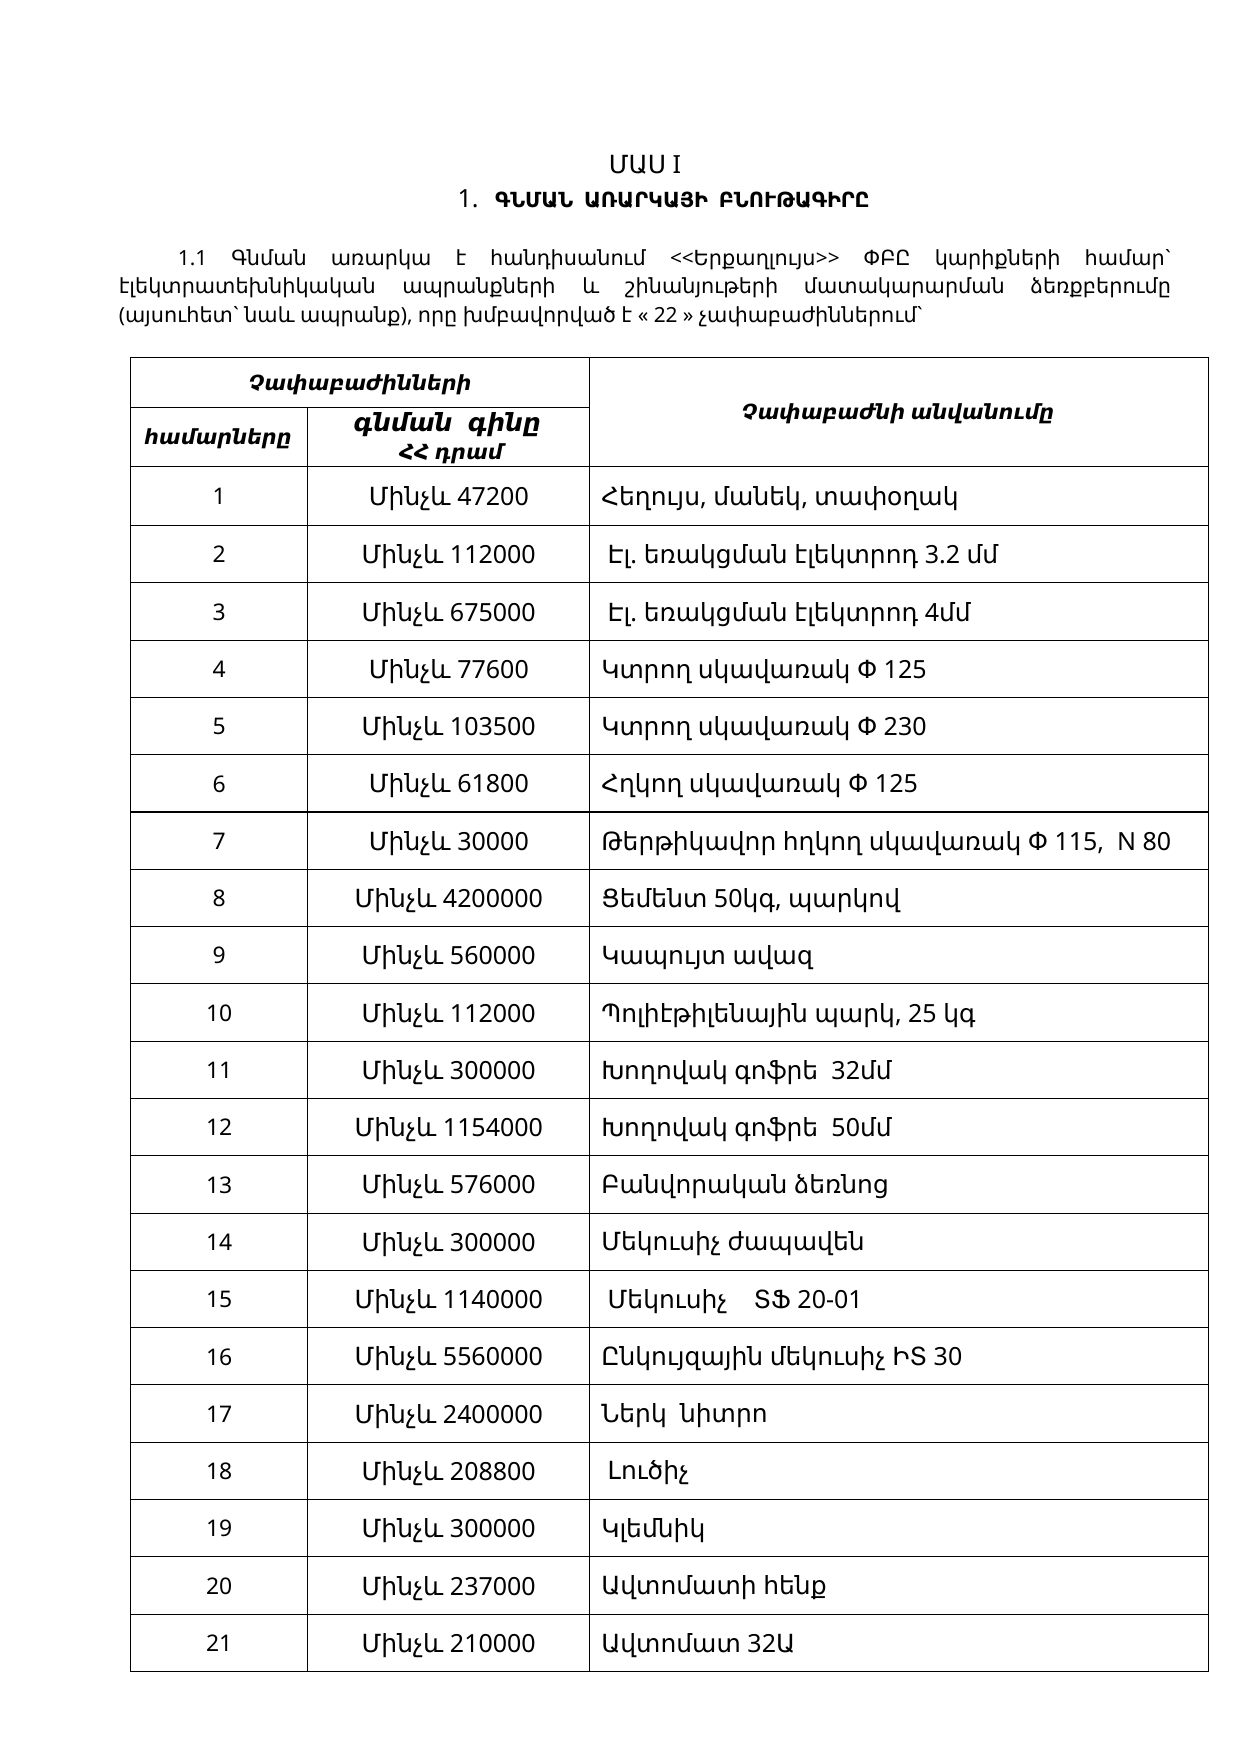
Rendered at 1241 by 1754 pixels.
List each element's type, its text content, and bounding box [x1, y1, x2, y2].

table_cell Խողովակ գոֆրե 50մմ [590, 1099, 1208, 1155]
table_header Չափաբաժինների [131, 358, 589, 407]
table_cell Ընկույզային մեկուսիչ ԻՏ 30 [590, 1328, 1208, 1384]
table_header Չափաբաժնի անվանումը [590, 358, 1208, 466]
table_cell Խողովակ գոֆրե 32մմ [590, 1042, 1208, 1098]
table_cell Պոլիէթիլենային պարկ, 25 կգ [590, 984, 1208, 1041]
table_cell Լուծիչ [590, 1443, 1208, 1499]
table_cell Մինչև 77600 [308, 641, 589, 697]
table_cell Կապույտ ավազ [590, 927, 1208, 983]
table_cell 20 [131, 1557, 307, 1613]
table_cell 15 [131, 1271, 307, 1327]
table_cell Մինչև 47200 [308, 467, 589, 525]
table_cell Մինչև 560000 [308, 927, 589, 983]
table_cell 21 [131, 1615, 307, 1671]
table_cell Մինչև 208800 [308, 1443, 589, 1499]
table_cell Մինչև 237000 [308, 1557, 589, 1613]
table_cell Կտրող սկավառակ Փ 125 [590, 641, 1208, 697]
table_cell 2 [131, 526, 307, 582]
table_cell Մինչև 210000 [308, 1615, 589, 1671]
table_cell 3 [131, 583, 307, 639]
table_cell Մինչև 675000 [308, 583, 589, 639]
table_cell Ավտոմատ 32Ա [590, 1615, 1208, 1671]
table_cell 11 [131, 1042, 307, 1098]
table_cell 5 [131, 698, 307, 754]
table_cell Ցեմենտ 50կգ, պարկով [590, 870, 1208, 926]
table_cell Մինչև 112000 [308, 984, 589, 1041]
table_cell 13 [131, 1156, 307, 1212]
table_cell Մինչև 1140000 [308, 1271, 589, 1327]
table_cell 12 [131, 1099, 307, 1155]
table_cell Բանվորական ձեռնոց [590, 1156, 1208, 1212]
table_cell 9 [131, 927, 307, 983]
table_cell Մինչև 112000 [308, 526, 589, 582]
table_cell Հեղույս, մանեկ, տափօղակ [590, 467, 1208, 525]
subtitle 1.1 Գնման առարկա է հանդիսանում <<Երքաղլույս>> ՓԲԸ կարիքների համար` էլեկտրատեխնիկական ապրանքների և շինանյութերի մատակարարման ձեռքբերումը (այսուհետ` նաև ապրանք), որը խմբավորված է « 22 » չափաբաժիններում` [118, 243, 1171, 328]
table_cell Մինչև 103500 [308, 698, 589, 754]
table_cell Կտրող սկավառակ Փ 230 [590, 698, 1208, 754]
table_cell 4 [131, 641, 307, 697]
table_cell 7 [131, 813, 307, 869]
table_cell Մինչև 5560000 [308, 1328, 589, 1384]
text ՄԱՍ I [118, 147, 1171, 181]
table_cell Մինչև 576000 [308, 1156, 589, 1212]
table_cell Մինչև 2400000 [308, 1385, 589, 1442]
table_cell Մինչև 30000 [308, 813, 589, 869]
table_cell 18 [131, 1443, 307, 1499]
table_cell 6 [131, 755, 307, 811]
table_cell 17 [131, 1385, 307, 1442]
table_cell 1 [131, 467, 307, 525]
list ԳՆՄԱՆ ԱՌԱՐԿԱՅԻ ԲՆՈՒԹԱԳԻՐԸ [156, 181, 1171, 215]
table_cell Մինչև 4200000 [308, 870, 589, 926]
table_cell 16 [131, 1328, 307, 1384]
table_cell 8 [131, 870, 307, 926]
table_cell Մեկուսիչ ՏՖ 20-01 [590, 1271, 1208, 1327]
table_cell 19 [131, 1500, 307, 1556]
table_cell Մինչև 300000 [308, 1042, 589, 1098]
table_cell գնման գինը ՀՀ դրամ [308, 408, 589, 466]
table_cell 10 [131, 984, 307, 1041]
table_cell Էլ. եռակցման էլեկտրոդ 4մմ [590, 583, 1208, 639]
table_cell Հղկող սկավառակ Փ 125 [590, 755, 1208, 811]
table_cell Թերթիկավոր հղկող սկավառակ Փ 115, N 80 [590, 813, 1208, 869]
table_cell Մեկուսիչ ժապավեն [590, 1214, 1208, 1270]
table_cell Ավտոմատի հենք [590, 1557, 1208, 1613]
table_cell Մինչև 1154000 [308, 1099, 589, 1155]
table_cell Մինչև 300000 [308, 1214, 589, 1270]
table_cell Էլ. եռակցման էլեկտրոդ 3.2 մմ [590, 526, 1208, 582]
table_cell Մինչև 300000 [308, 1500, 589, 1556]
table_cell Ներկ նիտրո [590, 1385, 1208, 1442]
table_cell համարները [131, 408, 307, 466]
table_cell 14 [131, 1214, 307, 1270]
table_cell Մինչև 61800 [308, 755, 589, 811]
table_cell Կլեմնիկ [590, 1500, 1208, 1556]
